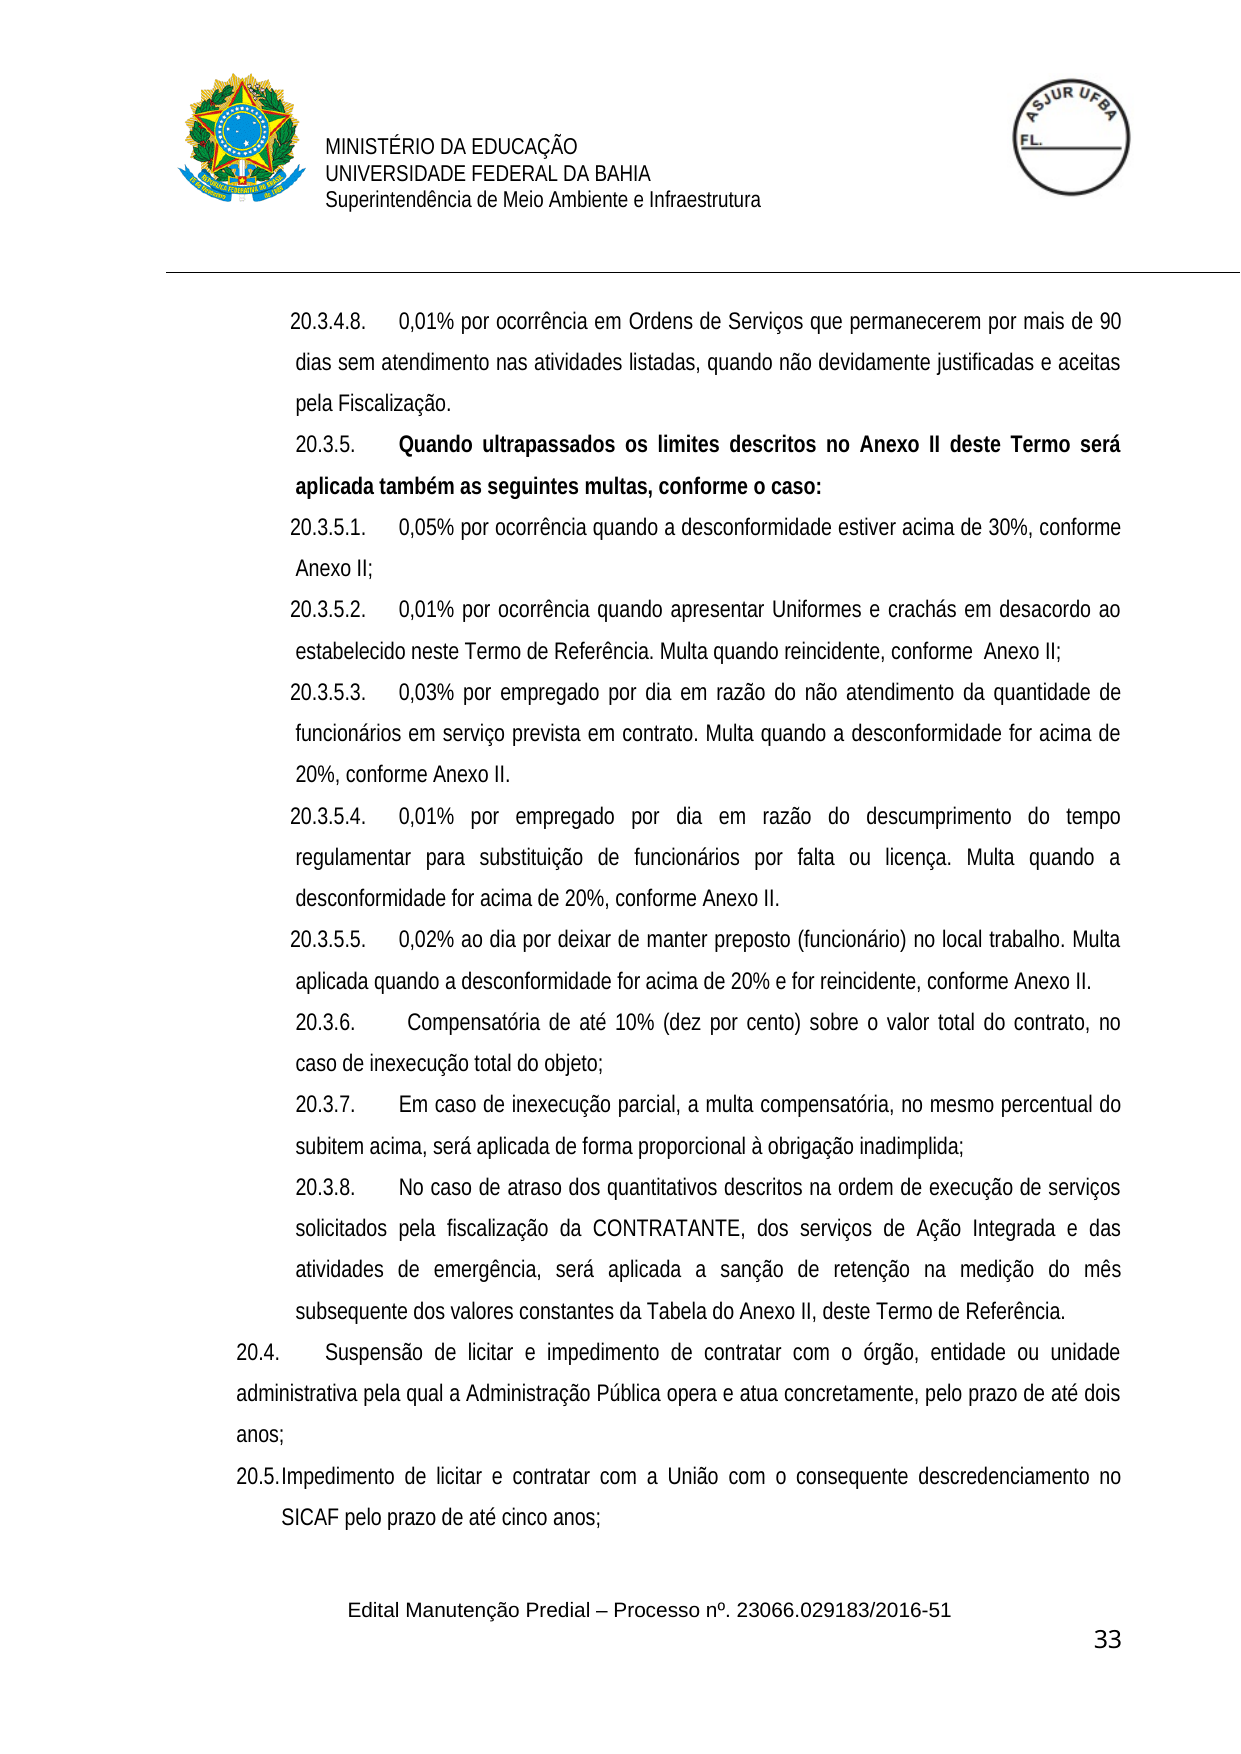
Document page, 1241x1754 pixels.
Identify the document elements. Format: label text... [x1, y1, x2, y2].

list 0,02% ao dia por deixar de manter preposto (funcionário) no local trabalho. Multa aplicada quando a desconformidade for acima de 20% e for reincidente, conforme Anexo II. [290, 926, 1122, 994]
list 0,03% por empregado por dia em razão do não atendimento da quantidade de funcionários em serviço prevista em contrato. Multa quando a desconformidade for acima de 20%, conforme Anexo II. [290, 678, 1122, 788]
list Suspensão de licitar e impedimento de contratar com o órgão, entidade ou unidade administrativa pela qual a Administração Pública opera e atua concretamente, pelo prazo de até dois anos; [236, 1338, 1122, 1448]
list 0,01% por empregado por dia em razão do descumprimento do tempo regulamentar para substituição de funcionários por falta ou licença. Multa quando a desconformidade for acima de 20%, conforme Anexo II. [290, 802, 1122, 912]
list No caso de atraso dos quantitativos descritos na ordem de execução de serviços solicitados pela fiscalização da CONTRATANTE, dos serviços de Ação Integrada e das atividades de emergência, será aplicada a sanção de retenção na medição do mês subsequente dos valores constantes da Tabela do Anexo II, deste Termo de Referência. [295, 1173, 1122, 1324]
picture [177, 73, 306, 202]
list Quando ultrapassados os limites descritos no Anexo II deste Termo será aplicada também as seguintes multas, conforme o caso: [295, 431, 1122, 499]
list Em caso de inexecução parcial, a multa compensatória, no mesmo percentual do subitem acima, será aplicada de forma proporcional à obrigação inadimplida; [295, 1091, 1122, 1159]
list 0,01% por ocorrência quando apresentar Uniformes e crachás em desacordo ao estabelecido neste Termo de Referência. Multa quando reincidente, conforme Anexo II; [290, 596, 1122, 664]
list Compensatória de até 10% (dez por cento) sobre o valor total do contrato, no caso de inexecução total do objeto; [295, 1008, 1122, 1077]
list Impedimento de licitar e contratar com a União com o consequente descredenciamento no SICAF pelo prazo de até cinco anos; [236, 1462, 1122, 1531]
picture [1007, 73, 1135, 199]
list 0,01% por ocorrência em Ordens de Serviços que permanecerem por mais de 90 dias sem atendimento nas atividades listadas, quando não devidamente justificadas e aceitas pela Fiscalização. [290, 307, 1122, 417]
list 0,05% por ocorrência quando a desconformidade estiver acima de 30%, conforme Anexo II; [290, 513, 1122, 582]
